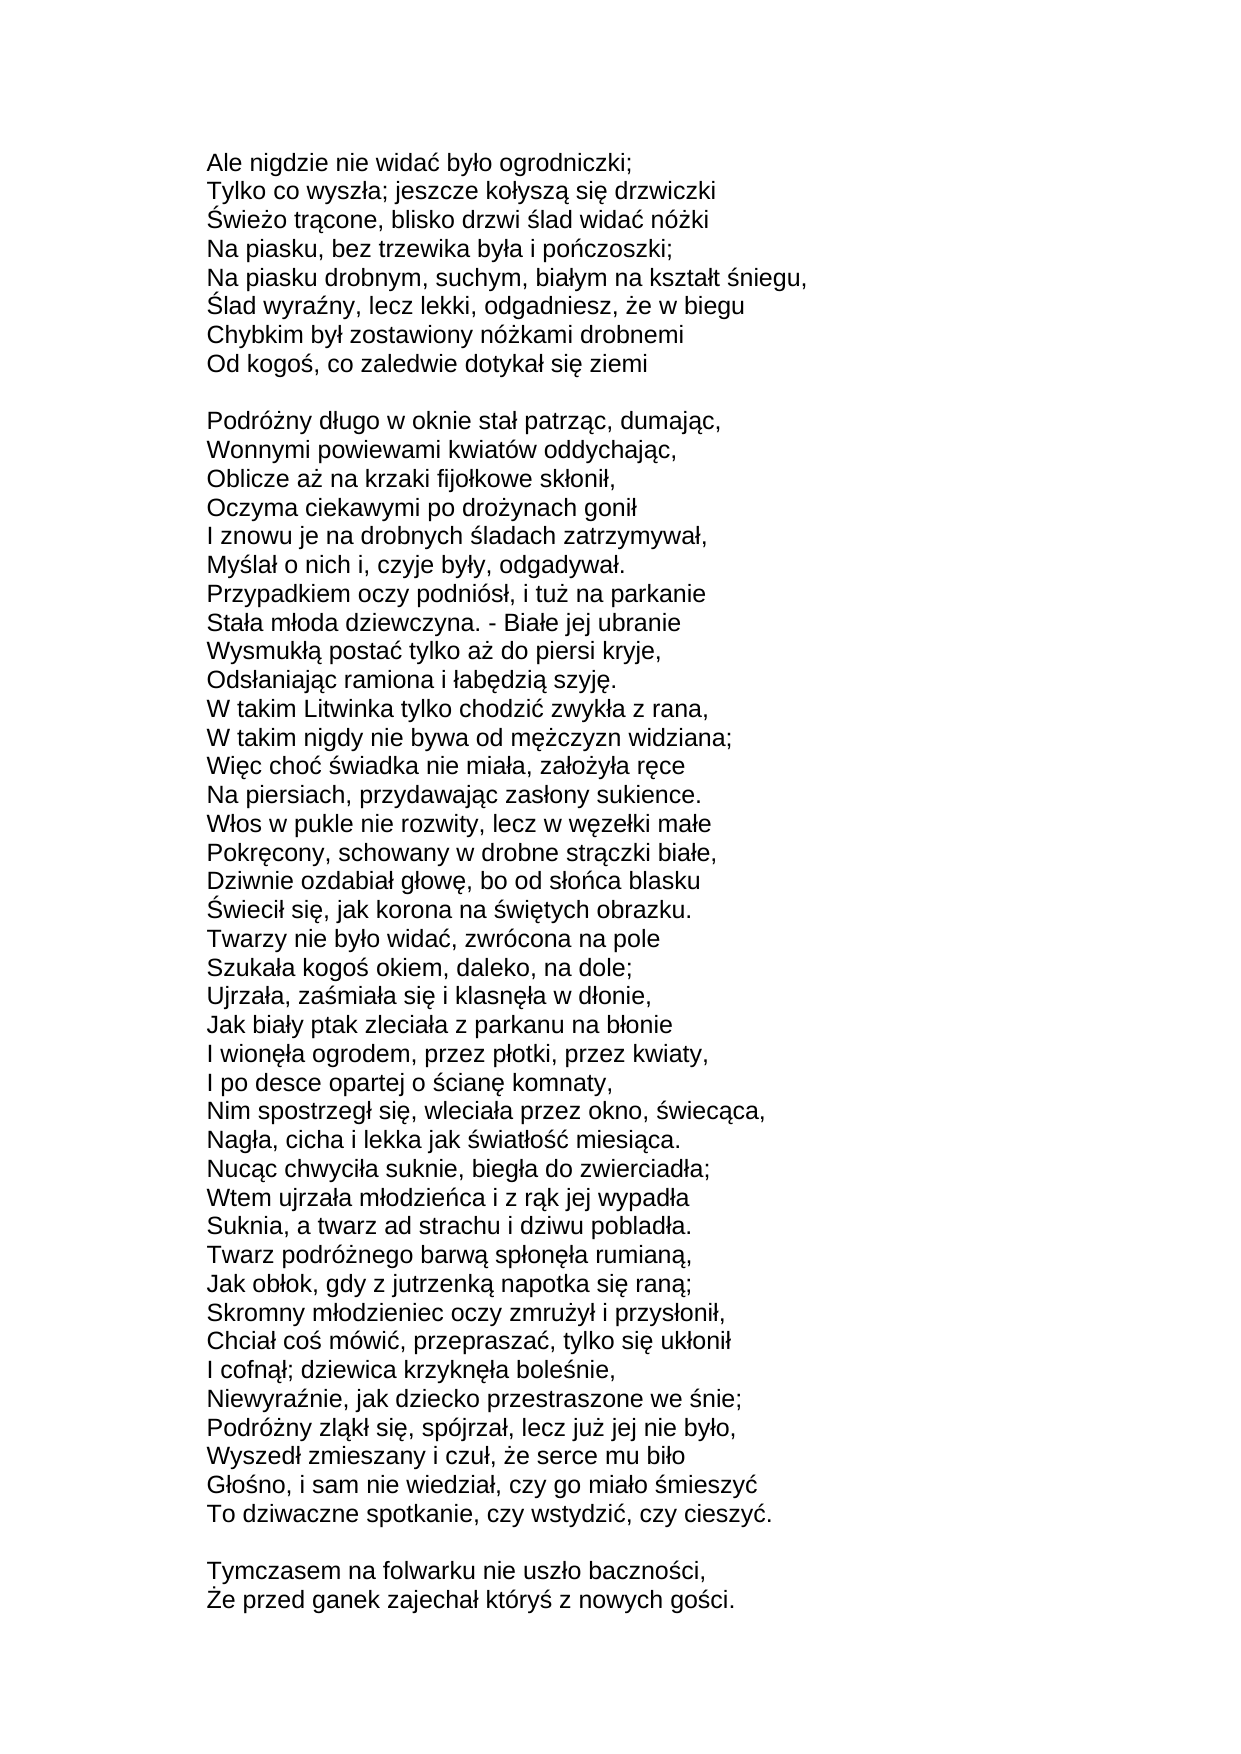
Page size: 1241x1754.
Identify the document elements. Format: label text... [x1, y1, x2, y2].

text Jak obłok, gdy z jutrzenką napotka się raną; [133, 1269, 1108, 1298]
text Podróżny zląkł się, spójrzał, lecz już jej nie było, [133, 1413, 1108, 1441]
text Myślał o nich i, czyje były, odgadywał. [133, 550, 1108, 579]
text Wtem ujrzała młodzieńca i z rąk jej wypadła [133, 1183, 1108, 1211]
text Wonnymi powiewami kwiatów oddychając, [133, 435, 1108, 464]
text Nucąc chwyciła suknie, biegła do zwierciadła; [133, 1154, 1108, 1183]
text Świeżo trącone, blisko drzwi ślad widać nóżki [133, 205, 1108, 234]
text Na piasku, bez trzewika była i pończoszki; [133, 234, 1108, 263]
text Świecił się, jak korona na świętych obrazku. [133, 895, 1108, 924]
text I wionęła ogrodem, przez płotki, przez kwiaty, [133, 1039, 1108, 1068]
text W takim Litwinka tylko chodzić zwykła z rana, [133, 694, 1108, 723]
text I znowu je na drobnych śladach zatrzymywał, [133, 521, 1108, 550]
text I po desce opartej o ścianę komnaty, [133, 1068, 1108, 1096]
text Tymczasem na folwarku nie uszło baczności, [133, 1556, 1108, 1585]
text Szukała kogoś okiem, daleko, na dole; [133, 953, 1108, 981]
text Nagła, cicha i lekka jak światłość miesiąca. [133, 1125, 1108, 1154]
text Wyszedł zmieszany i czuł, że serce mu biło [133, 1441, 1108, 1470]
text Tylko co wyszła; jeszcze kołyszą się drzwiczki [133, 176, 1108, 205]
text Skromny młodzieniec oczy zmrużył i przysłonił, [133, 1298, 1108, 1326]
text Suknia, a twarz ad strachu i dziwu pobladła. [133, 1211, 1108, 1240]
text Więc choć świadka nie miała, założyła ręce [133, 751, 1108, 780]
text To dziwaczne spotkanie, czy wstydzić, czy cieszyć. [133, 1499, 1108, 1528]
text Włos w pukle nie rozwity, lecz w węzełki małe [133, 809, 1108, 838]
text Że przed ganek zajechał któryś z nowych gości. [133, 1585, 1108, 1614]
text Dziwnie ozdabiał głowę, bo od słońca blasku [133, 866, 1108, 895]
text Ślad wyraźny, lecz lekki, odgadniesz, że w biegu [133, 291, 1108, 320]
text Przypadkiem oczy podniósł, i tuż na parkanie [133, 579, 1108, 608]
text Wysmukłą postać tylko aż do piersi kryje, [133, 636, 1108, 665]
text Twarzy nie było widać, zwrócona na pole [133, 924, 1108, 953]
text Nim spostrzegł się, wleciała przez okno, świecąca, [133, 1096, 1108, 1125]
text Ujrzała, zaśmiała się i klasnęła w dłonie, [133, 981, 1108, 1010]
text Na piersiach, przydawając zasłony sukience. [133, 780, 1108, 809]
text Oczyma ciekawymi po drożynach gonił [133, 493, 1108, 521]
text W takim nigdy nie bywa od mężczyzn widziana; [133, 723, 1108, 751]
text Pokręcony, schowany w drobne strączki białe, [133, 838, 1108, 866]
text Głośno, i sam nie wiedział, czy go miało śmieszyć [133, 1470, 1108, 1499]
text Niewyraźnie, jak dziecko przestraszone we śnie; [133, 1384, 1108, 1413]
text I cofnął; dziewica krzyknęła boleśnie, [133, 1355, 1108, 1384]
text Chybkim był zostawiony nóżkami drobnemi [133, 320, 1108, 349]
text Na piasku drobnym, suchym, białym na kształt śniegu, [133, 263, 1108, 291]
text Twarz podróżnego barwą spłonęła rumianą, [133, 1240, 1108, 1269]
text Stała młoda dziewczyna. - Białe jej ubranie [133, 608, 1108, 636]
text Chciał coś mówić, przepraszać, tylko się ukłonił [133, 1326, 1108, 1355]
text Ale nigdzie nie widać było ogrodniczki; [133, 148, 1108, 176]
text Oblicze aż na krzaki fijołkowe skłonił, [133, 464, 1108, 493]
text Odsłaniając ramiona i łabędzią szyję. [133, 665, 1108, 694]
text Jak biały ptak zleciała z parkanu na błonie [133, 1010, 1108, 1039]
text Od kogoś, co zaledwie dotykał się ziemi [133, 349, 1108, 378]
text Podróżny długo w oknie stał patrząc, dumając, [133, 406, 1108, 435]
